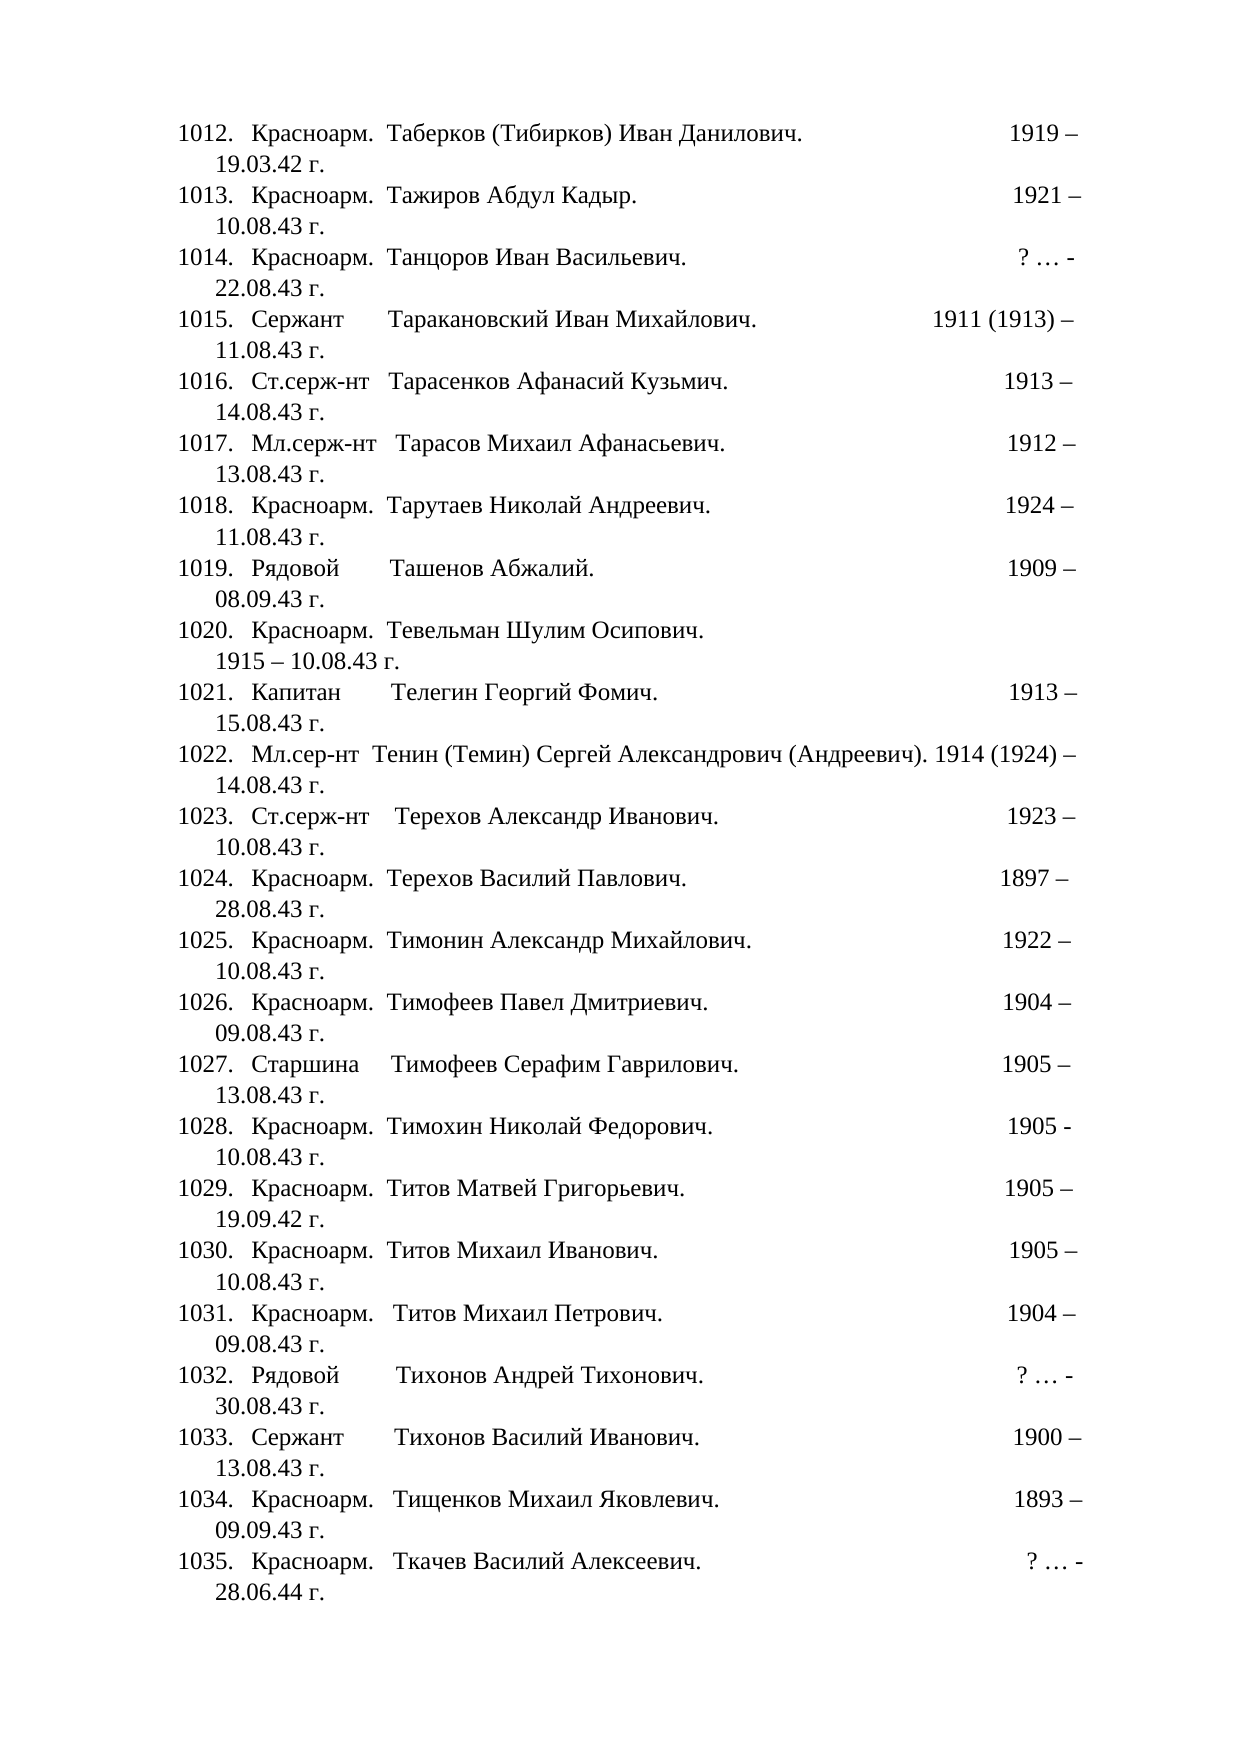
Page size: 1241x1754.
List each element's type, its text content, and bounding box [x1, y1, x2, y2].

list Капитан Телегин Георгий Фомич. 1913 – 15.08.43 г. [177, 677, 1152, 737]
list Красноарм. Терехов Василий Павлович. 1897 – 28.08.43 г. [177, 863, 1152, 923]
list Сержант Тихонов Василий Иванович. 1900 – 13.08.43 г. [177, 1422, 1152, 1482]
list Красноарм. Титов Михаил Иванович. 1905 – 10.08.43 г. [177, 1236, 1152, 1295]
list Рядовой Ташенов Абжалий. 1909 – 08.09.43 г. [177, 553, 1152, 612]
list Сержант Таракановский Иван Михайлович. 1911 (1913) – 11.08.43 г. [177, 304, 1152, 364]
list Красноарм. Тажиров Абдул Кадыр. 1921 – 10.08.43 г. [177, 180, 1152, 240]
list Красноарм. Тевельман Шулим Осипович. 1915 – 10.08.43 г. [177, 615, 1152, 674]
list Старшина Тимофеев Серафим Гаврилович. 1905 – 13.08.43 г. [177, 1049, 1152, 1109]
list Красноарм. Тарутаев Николай Андреевич. 1924 – 11.08.43 г. [177, 491, 1152, 550]
list Мл.сер-нт Тенин (Темин) Сергей Александрович (Андреевич). 1914 (1924) – 14.08.43 г. [177, 739, 1152, 799]
list Красноарм. Титов Михаил Петрович. 1904 – 09.08.43 г. [177, 1298, 1152, 1357]
list Красноарм. Тимофеев Павел Дмитриевич. 1904 – 09.08.43 г. [177, 987, 1152, 1047]
list Красноарм. Тимонин Александр Михайлович. 1922 – 10.08.43 г. [177, 925, 1152, 985]
list Мл.серж-нт Тарасов Михаил Афанасьевич. 1912 – 13.08.43 г. [177, 428, 1152, 488]
list Красноарм. Ткачев Василий Алексеевич. ? … - 28.06.44 г. [177, 1546, 1152, 1606]
list Ст.серж-нт Терехов Александр Иванович. 1923 – 10.08.43 г. [177, 801, 1152, 861]
list Рядовой Тихонов Андрей Тихонович. ? … - 30.08.43 г. [177, 1360, 1152, 1419]
list Ст.серж-нт Тарасенков Афанасий Кузьмич. 1913 – 14.08.43 г. [177, 366, 1152, 426]
list Красноарм. Танцоров Иван Васильевич. ? … - 22.08.43 г. [177, 242, 1152, 302]
list Красноарм. Таберков (Тибирков) Иван Данилович. 1919 – 19.03.42 г. [177, 118, 1152, 178]
list Красноарм. Титов Матвей Григорьевич. 1905 – 19.09.42 г. [177, 1173, 1152, 1233]
list Красноарм. Тищенков Михаил Яковлевич. 1893 – 09.09.43 г. [177, 1484, 1152, 1544]
list Красноарм. Тимохин Николай Федорович. 1905 - 10.08.43 г. [177, 1111, 1152, 1171]
